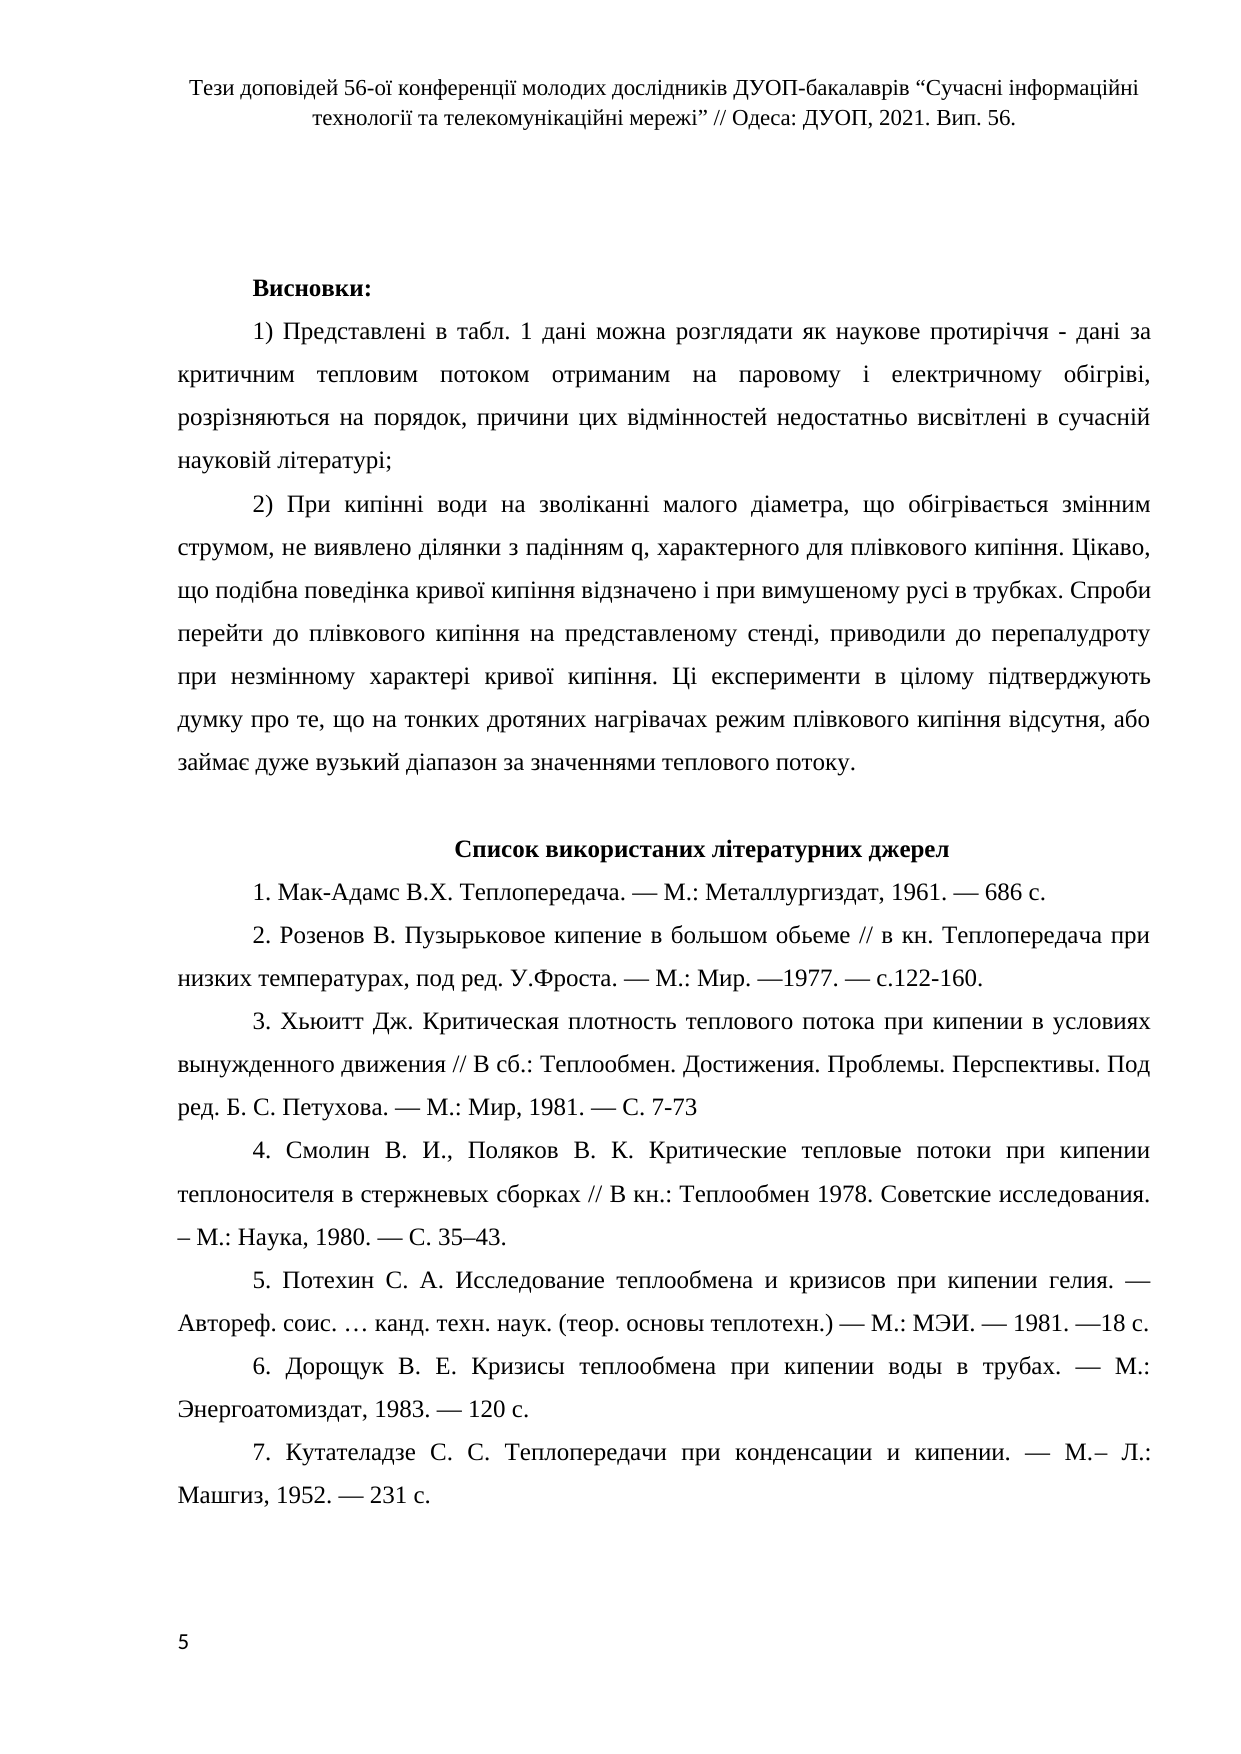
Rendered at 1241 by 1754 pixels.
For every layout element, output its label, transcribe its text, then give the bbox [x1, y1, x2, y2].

text 1) Представлені в табл. 1 дані можна розглядати як наукове протиріччя - дані за критичним тепловим потоком отриманим на паровому і електричному обігріві, розрізняються на порядок, причини цих відмінностей недостатньо висвітлені в сучасній науковій літературі; [177, 316, 1152, 474]
text 3. Хьюитт Дж. Критическая плотность теплового потока при кипении в условиях вынужденного движения // В сб.: Теплообмен. Достижения. Проблемы. Перспективы. Под ред. Б. С. Петухова. — М.: Мир, 1981. — С. 7-73 [177, 1006, 1152, 1121]
text 1. Мак-Адамс В.Х. Теплопередача. — М.: Металлургиздат, 1961. — 686 с. [177, 877, 1152, 906]
text 2. Розенов В. Пузырьковое кипение в большом обьеме // в кн. Теплопередача при низких температурах, под ред. У.Фроста. — М.: Мир. —1977. — с.122-160. [177, 920, 1152, 992]
text Висновки: [177, 273, 1152, 302]
text 4. Смолин В. И., Поляков В. К. Критические тепловые потоки при кипении теплоносителя в стержневых сборках // В кн.: Теплообмен 1978. Советские исследования. – М.: Наука, 1980. — С. 35–43. [177, 1136, 1152, 1251]
text 5. Потехин С. А. Исследование теплообмена и кризисов при кипении гелия. — Автореф. соис. … канд. техн. наук. (теор. основы теплотехн.) — М.: МЭИ. — 1981. —18 с. [177, 1265, 1152, 1337]
text Список використаних літературних джерел [177, 834, 1152, 862]
text 7. Кутателадзе С. С. Теплопередачи при конденсации и кипении. — М.– Л.: Машгиз, 1952. — 231 с. [177, 1437, 1152, 1509]
text 6. Дорощук В. Е. Кризисы теплообмена при кипении воды в трубах. — М.: Энергоатомиздат, 1983. — 120 с. [177, 1351, 1152, 1423]
text 2) При кипінні води на зволіканні малого діаметра, що обігрівається змінним струмом, не виявлено ділянки з падінням q, характерного для плівкового кипіння. Цікаво, що подібна поведінка кривої кипіння відзначено і при вимушеному русі в трубках. Спроби перейти до плівкового кипіння на представленому стенді, приводили до перепалудроту при незмінному характері кривої кипіння. Ці експерименти в цілому підтверджують думку про те, що на тонких дротяних нагрівачах режим плівкового кипіння відсутня, або займає дуже вузький діапазон за значеннями теплового потоку. [177, 489, 1152, 776]
